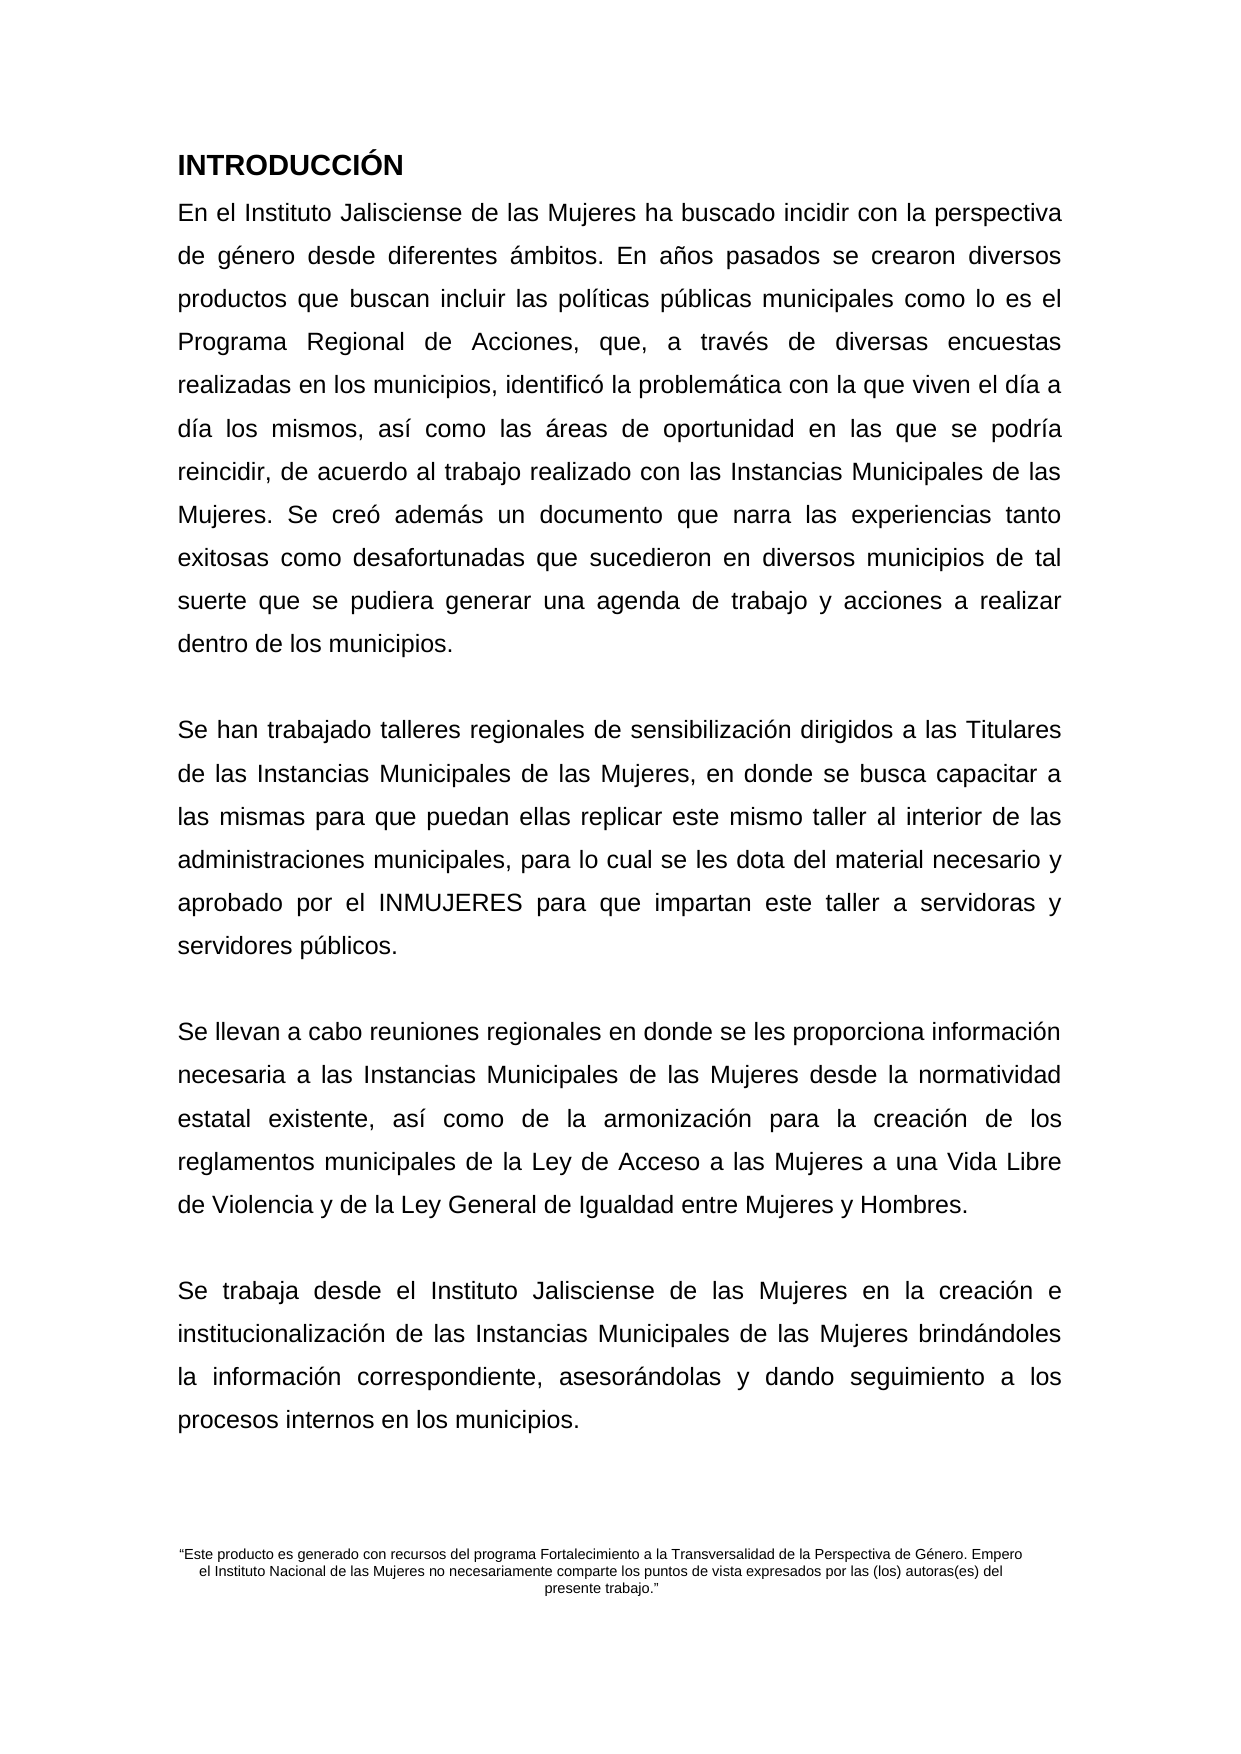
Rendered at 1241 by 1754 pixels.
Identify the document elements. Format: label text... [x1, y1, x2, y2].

text Se trabaja desde el Instituto Jalisciense de las Mujeres en la creación e institucionalización de las Instancias Municipales de las Mujeres brindándoles la información correspondiente, asesorándolas y dando seguimiento a los procesos internos en los municipios. [177, 1276, 1063, 1434]
text En el Instituto Jalisciense de las Mujeres ha buscado incidir con la perspectiva de género desde diferentes ámbitos. En años pasados se crearon diversos productos que buscan incluir las políticas públicas municipales como lo es el Programa Regional de Acciones, que, a través de diversas encuestas realizadas en los municipios, identificó la problemática con la que viven el día a día los mismos, así como las áreas de oportunidad en las que se podría reincidir, de acuerdo al trabajo realizado con las Instancias Municipales de las Mujeres. Se creó además un documento que narra las experiencias tanto exitosas como desafortunadas que sucedieron en diversos municipios de tal suerte que se pudiera generar una agenda de trabajo y acciones a realizar dentro de los municipios. [177, 198, 1063, 658]
text Se llevan a cabo reuniones regionales en donde se les proporciona información necesaria a las Instancias Municipales de las Mujeres desde la normatividad estatal existente, así como de la armonización para la creación de los reglamentos municipales de la Ley de Acceso a las Mujeres a una Vida Libre de Violencia y de la Ley General de Igualdad entre Mujeres y Hombres. [177, 1017, 1063, 1218]
text Se han trabajado talleres regionales de sensibilización dirigidos a las Titulares de las Instancias Municipales de las Mujeres, en donde se busca capacitar a las mismas para que puedan ellas replicar este mismo taller al interior de las administraciones municipales, para lo cual se les dota del material necesario y aprobado por el INMUJERES para que impartan este taller a servidoras y servidores públicos. [177, 715, 1063, 960]
text INTRODUCCIÓN [177, 148, 1063, 181]
